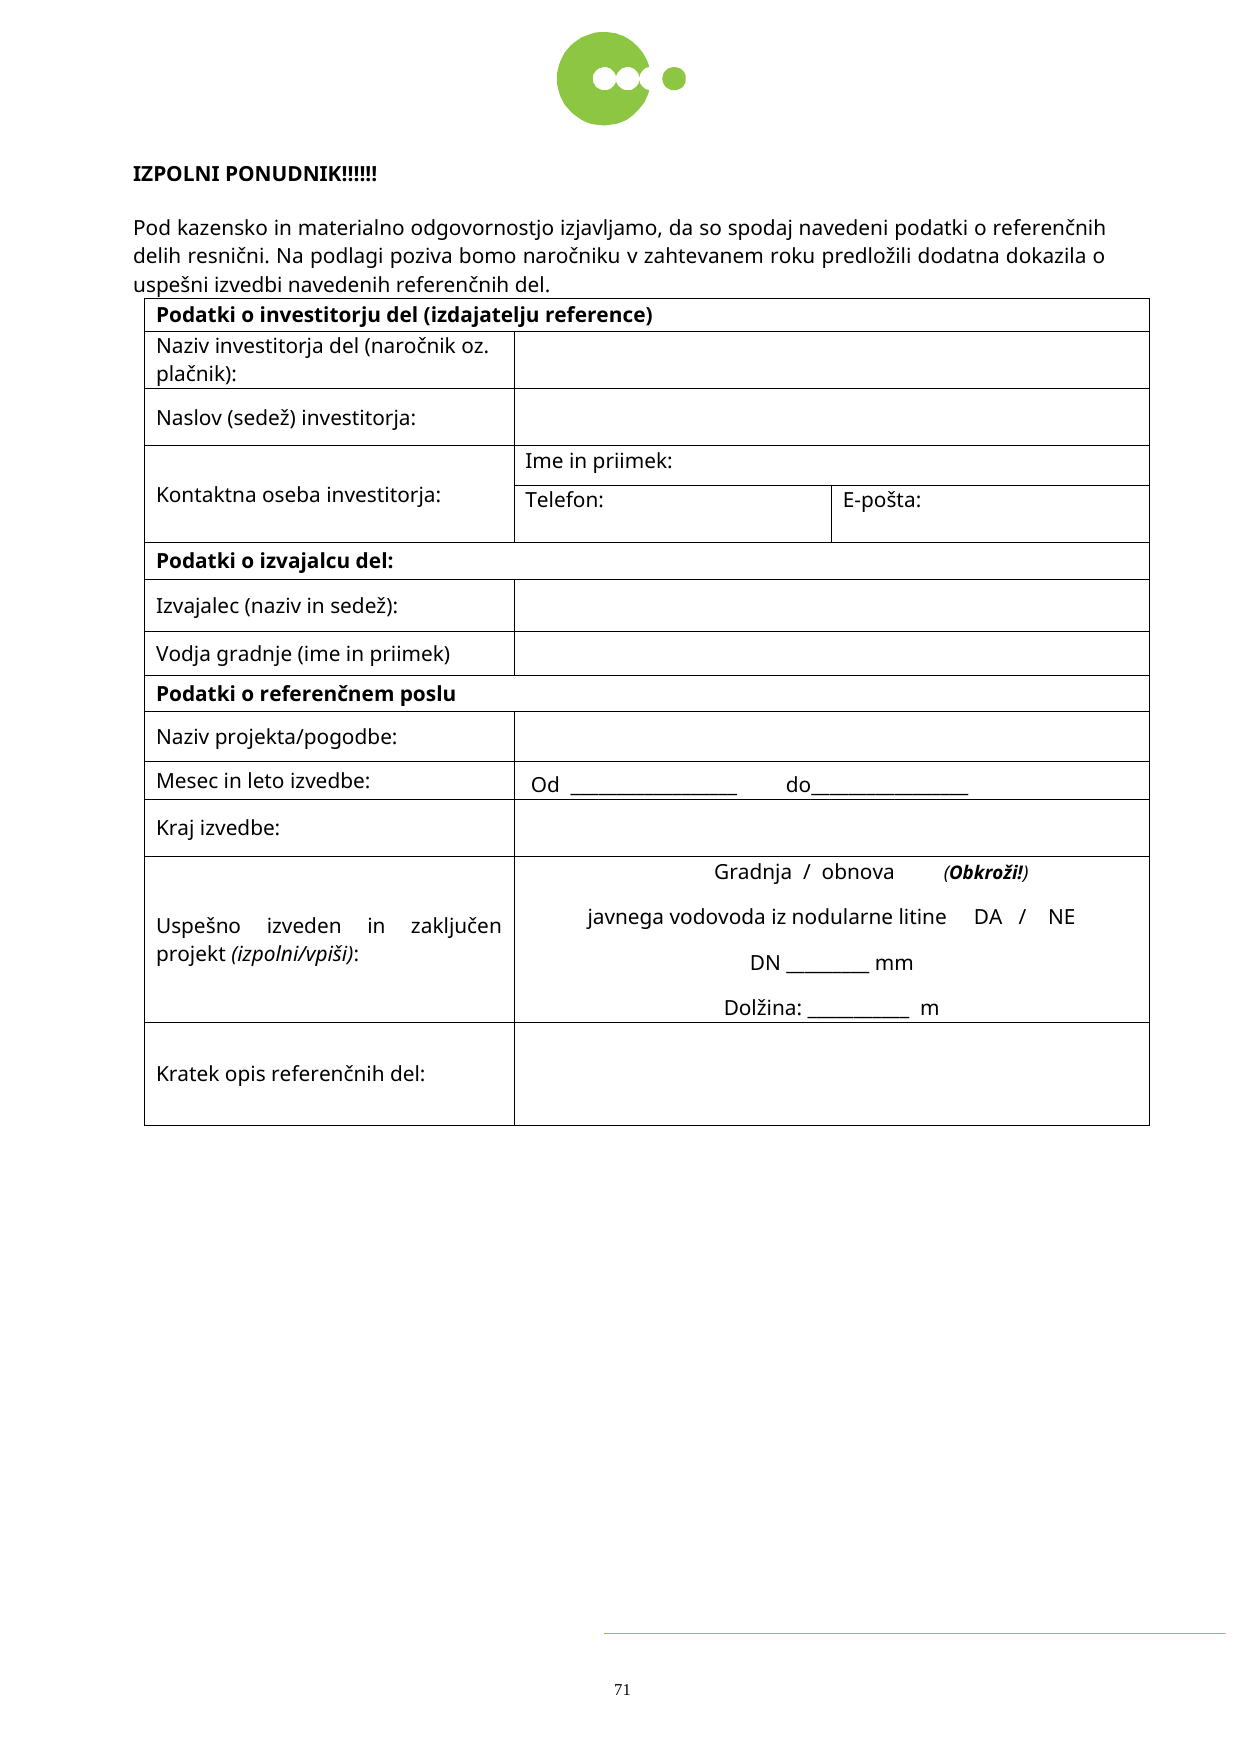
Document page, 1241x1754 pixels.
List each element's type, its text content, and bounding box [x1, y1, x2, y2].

table_cell [515, 632, 1149, 675]
table_cell Gradnja / obnova (Obkroži!) javnega vodovoda iz nodularne litine DA / NE DN _________ mm Dolžina: ___________ m [515, 857, 1149, 1022]
text IZPOLNI PONUDNIK!!!!!! [133, 159, 1107, 187]
table_header Podatki o investitorju del (izdajatelju reference) [145, 299, 1149, 331]
table_cell Naziv projekta/pogodbe: [145, 712, 514, 761]
table_cell Vodja gradnje (ime in priimek) [145, 632, 514, 675]
text Pod kazensko in materialno odgovornostjo izjavljamo, da so spodaj navedeni podatki o referenčnih delih resnični. Na podlagi poziva bomo naročniku v zahtevanem roku predložili dodatna dokazila o uspešni izvedbi navedenih referenčnih del. [133, 213, 1107, 298]
table_cell [515, 1023, 1149, 1125]
table_cell [515, 800, 1149, 856]
table_cell Kontaktna oseba investitorja: [145, 446, 514, 542]
table_cell Telefon: [515, 486, 831, 542]
table_cell Od __________________ do_________________ [515, 762, 1149, 798]
table_cell Izvajalec (naziv in sedež): [145, 580, 514, 631]
table_cell Podatki o referenčnem poslu [145, 676, 1149, 711]
table_cell Kraj izvedbe: [145, 800, 514, 856]
table_cell Kratek opis referenčnih del: [145, 1023, 514, 1125]
table_cell E-pošta: [832, 486, 1149, 542]
table_cell Podatki o izvajalcu del: [145, 543, 1149, 579]
table_cell Naslov (sedež) investitorja: [145, 389, 514, 445]
table_cell Uspešno izveden in zaključen projekt (izpolni/vpiši): [145, 857, 514, 1022]
table_cell Ime in priimek: [515, 446, 1149, 484]
table_cell Naziv investitorja del (naročnik oz. plačnik): [145, 332, 514, 388]
table_cell [515, 712, 1149, 761]
table_cell [515, 580, 1149, 631]
table_cell Mesec in leto izvedbe: [145, 762, 514, 798]
table_cell [515, 332, 1149, 388]
table_cell [515, 389, 1149, 445]
